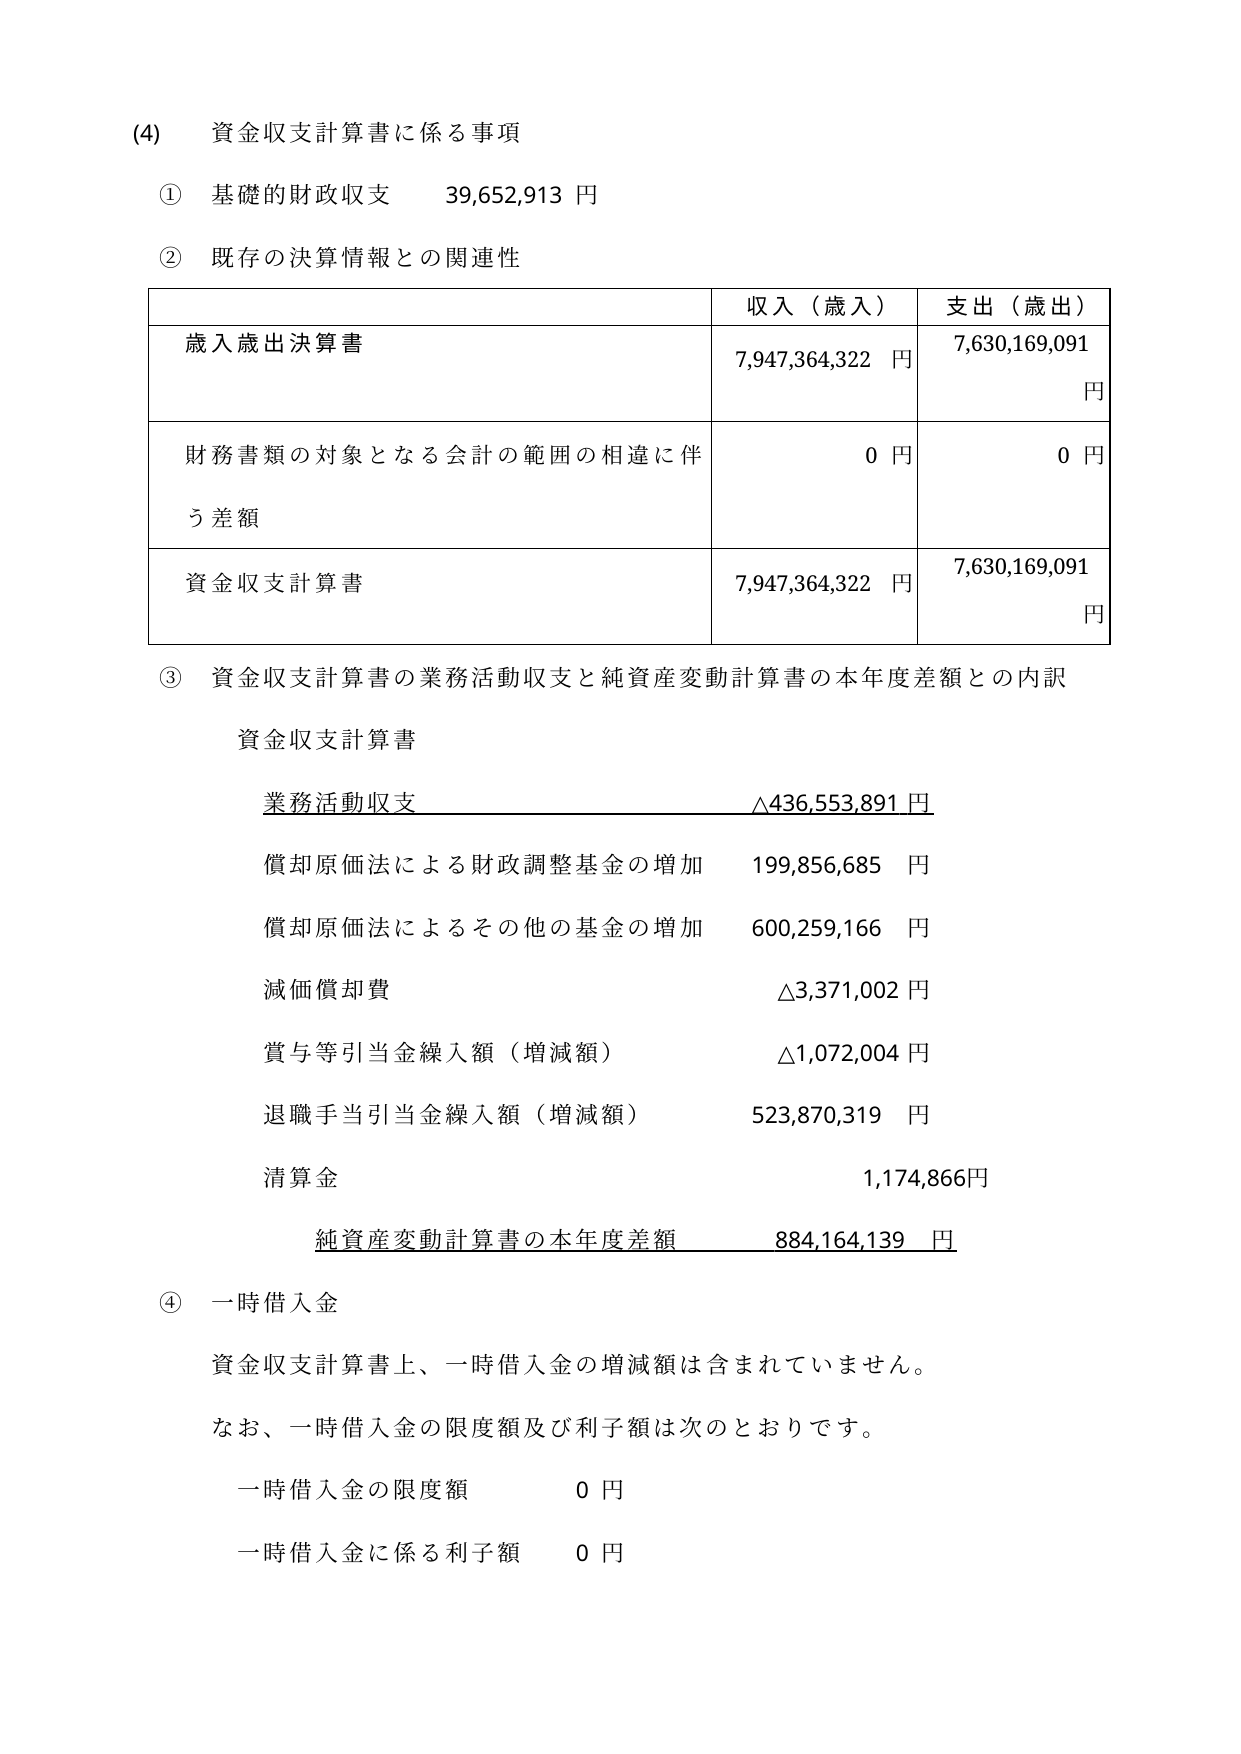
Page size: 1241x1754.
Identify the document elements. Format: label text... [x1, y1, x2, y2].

text 減価償却費 △3,371,002円 [107, 958, 1174, 1020]
text ③ 資金収支計算書の業務活動収支と純資産変動計算書の本年度差額との内訳 [107, 645, 1174, 708]
text ② 既存の決算情報との関連性 [107, 225, 1174, 288]
table_header [149, 289, 711, 325]
text 償却原価法による財政調整基金の増加 199,856,685円 [107, 833, 1174, 895]
text ① 基礎的財政収支 39,652,913円 [107, 163, 1174, 225]
text 資金収支計算書上、一時借入金の増減額は含まれていません。 [107, 1333, 1174, 1395]
table_cell 歳入歳出決算書 [149, 326, 711, 421]
table_cell 財務書類の対象となる会計の範囲の相違に伴う差額 [149, 422, 711, 548]
table_cell 0円 [712, 422, 917, 548]
text 業務活動収支 △436,553,891円 [107, 770, 1174, 833]
text 償却原価法によるその他の基金の増加 600,259,166円 [107, 895, 1174, 958]
table_cell 7,630,169,091円 [918, 549, 1109, 644]
table_cell 7,630,169,091円 [918, 326, 1109, 421]
text (4) 資金収支計算書に係る事項 [107, 100, 1174, 163]
text 一時借入金の限度額 0円 [107, 1458, 1174, 1520]
text 清算金 1,174,866円 [107, 1145, 1174, 1208]
table_cell 7,947,364,322円 [712, 549, 917, 644]
table_cell 7,947,364,322円 [712, 326, 917, 421]
text 賞与等引当金繰入額（増減額） △1,072,004円 [107, 1020, 1174, 1083]
text ④ 一時借入金 [107, 1270, 1174, 1333]
table_cell 資金収支計算書 [149, 549, 711, 644]
text 資金収支計算書 [107, 708, 1174, 770]
text 一時借入金に係る利子額 0円 [107, 1520, 1174, 1583]
text 退職手当引当金繰入額（増減額） 523,870,319円 [107, 1083, 1174, 1145]
text なお、一時借入金の限度額及び利子額は次のとおりです。 [107, 1395, 1174, 1458]
table_header 支出（歳出） [918, 289, 1109, 325]
text 純資産変動計算書の本年度差額 884,164,139円 [107, 1208, 1174, 1270]
table_cell 0円 [918, 422, 1109, 548]
table_header 収入（歳入） [712, 289, 917, 325]
